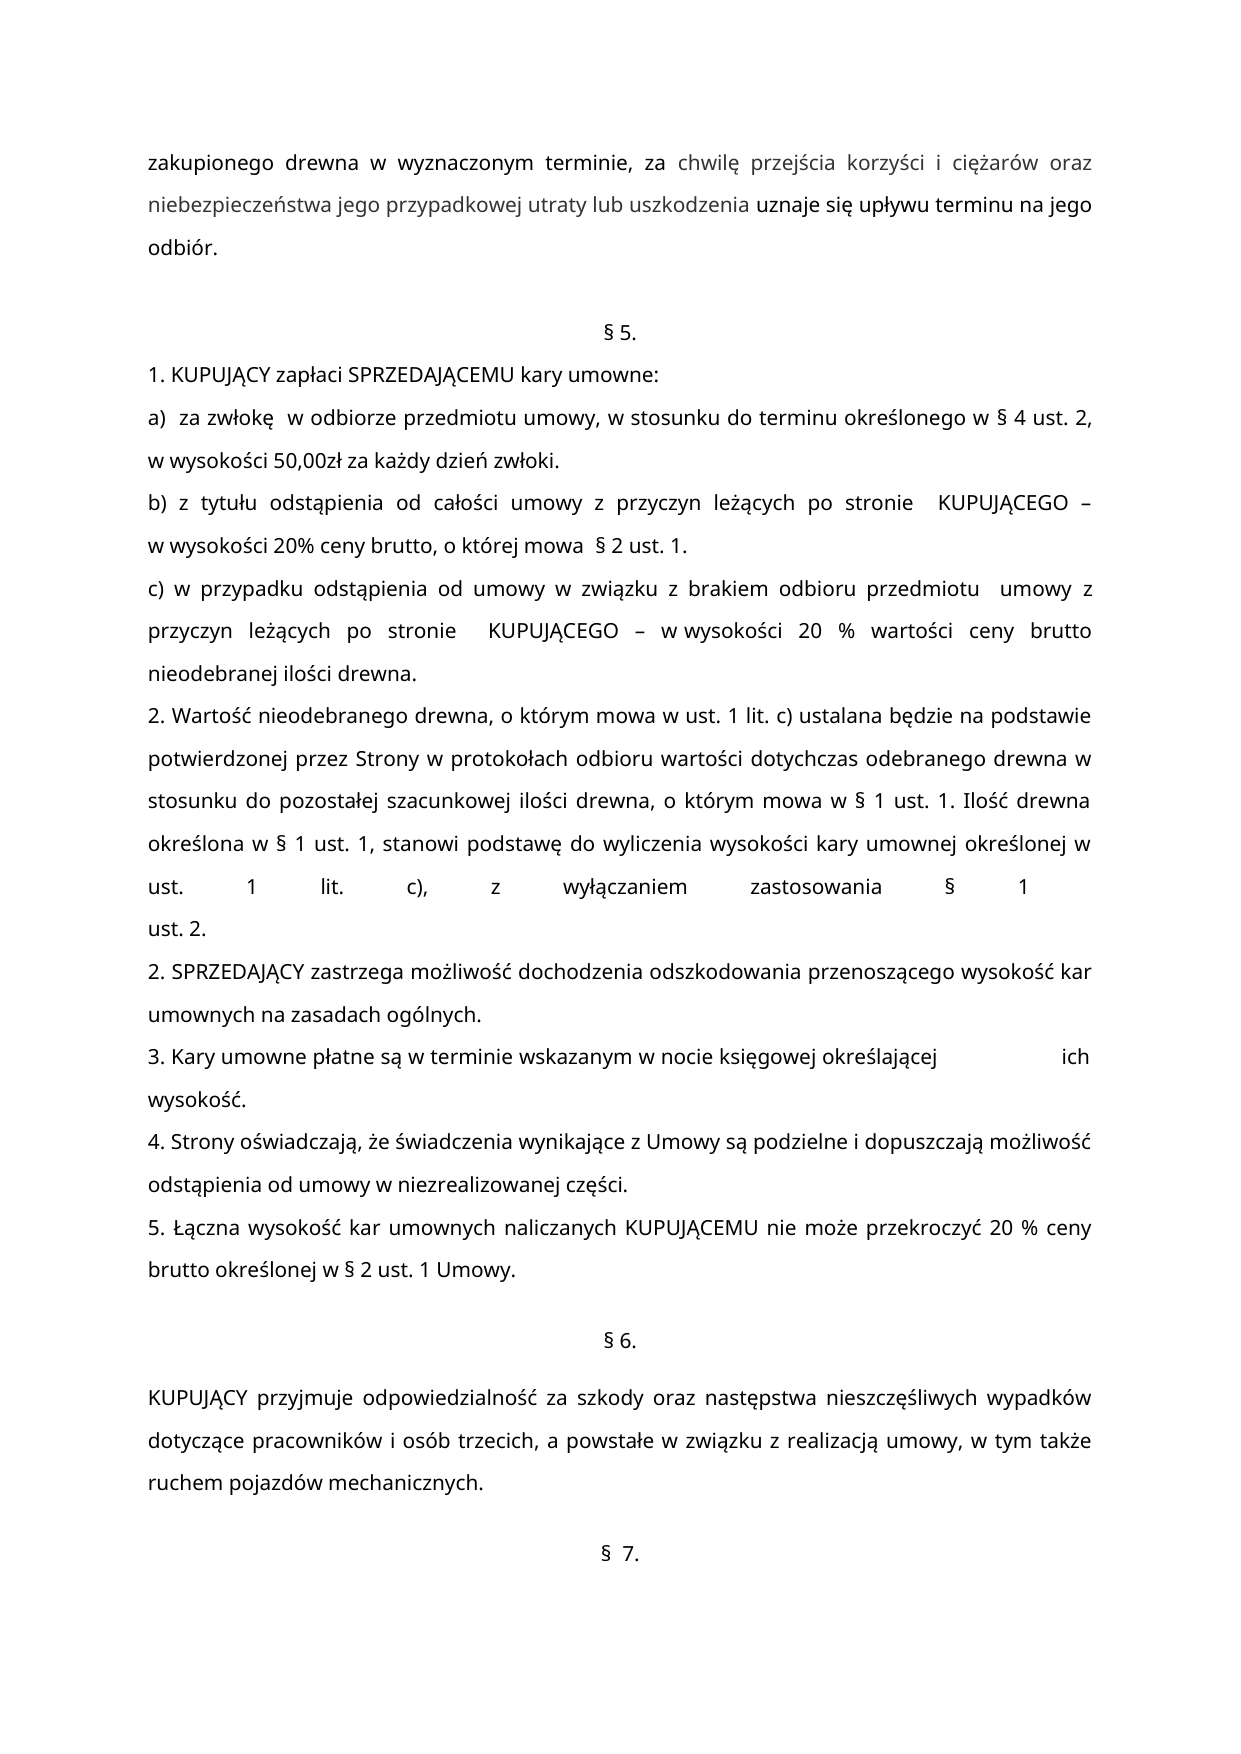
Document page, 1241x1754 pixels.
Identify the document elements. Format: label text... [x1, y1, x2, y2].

text 1. KUPUJĄCY zapłaci SPRZEDAJĄCEMU kary umowne: [148, 361, 1093, 389]
text 4. Strony oświadczają, że świadczenia wynikające z Umowy są podzielne i dopuszczają możliwość odstąpienia od umowy w niezrealizowanej części. [148, 1127, 1093, 1198]
text c) w przypadku odstąpienia od umowy w związku z brakiem odbioru przedmiotu umowy z przyczyn leżących po stronie KUPUJĄCEGO – w wysokości 20 % wartości ceny brutto nieodebranej ilości drewna. [148, 574, 1093, 687]
text 2. Wartość nieodebranego drewna, o którym mowa w ust. 1 lit. c) ustalana będzie na podstawie potwierdzonej przez Strony w protokołach odbioru wartości dotychczas odebranego drewna w stosunku do pozostałej szacunkowej ilości drewna, o którym mowa w § 1 ust. 1. Ilość drewna określona w § 1 ust. 1, stanowi podstawę do wyliczenia wysokości kary umownej określonej w ust. 1 lit. c), z wyłączaniem zastosowania § 1 ust. 2. [148, 701, 1093, 943]
text b) z tytułu odstąpienia od całości umowy z przyczyn leżących po stronie KUPUJĄCEGO – w wysokości 20% ceny brutto, o której mowa § 2 ust. 1. [148, 488, 1093, 559]
text 3. Kary umowne płatne są w terminie wskazanym w nocie księgowej określającej ich wysokość. [148, 1042, 1093, 1113]
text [148, 148, 1093, 261]
text a) za zwłokę w odbiorze przedmiotu umowy, w stosunku do terminu określonego w § 4 ust. 2, w wysokości 50,00zł za każdy dzień zwłoki. [148, 403, 1093, 474]
text § 7. [148, 1539, 1093, 1568]
text 5. Łączna wysokość kar umownych naliczanych KUPUJĄCEMU nie może przekroczyć 20 % ceny brutto określonej w § 2 ust. 1 Umowy. [148, 1213, 1093, 1284]
text § 6. [148, 1326, 1093, 1355]
text § 5. [148, 318, 1093, 346]
text KUPUJĄCY przyjmuje odpowiedzialność za szkody oraz następstwa nieszczęśliwych wypadków dotyczące pracowników i osób trzecich, a powstałe w związku z realizacją umowy, w tym także ruchem pojazdów mechanicznych. [148, 1383, 1093, 1497]
text 2. SPRZEDAJĄCY zastrzega możliwość dochodzenia odszkodowania przenoszącego wysokość kar umownych na zasadach ogólnych. [148, 957, 1093, 1028]
